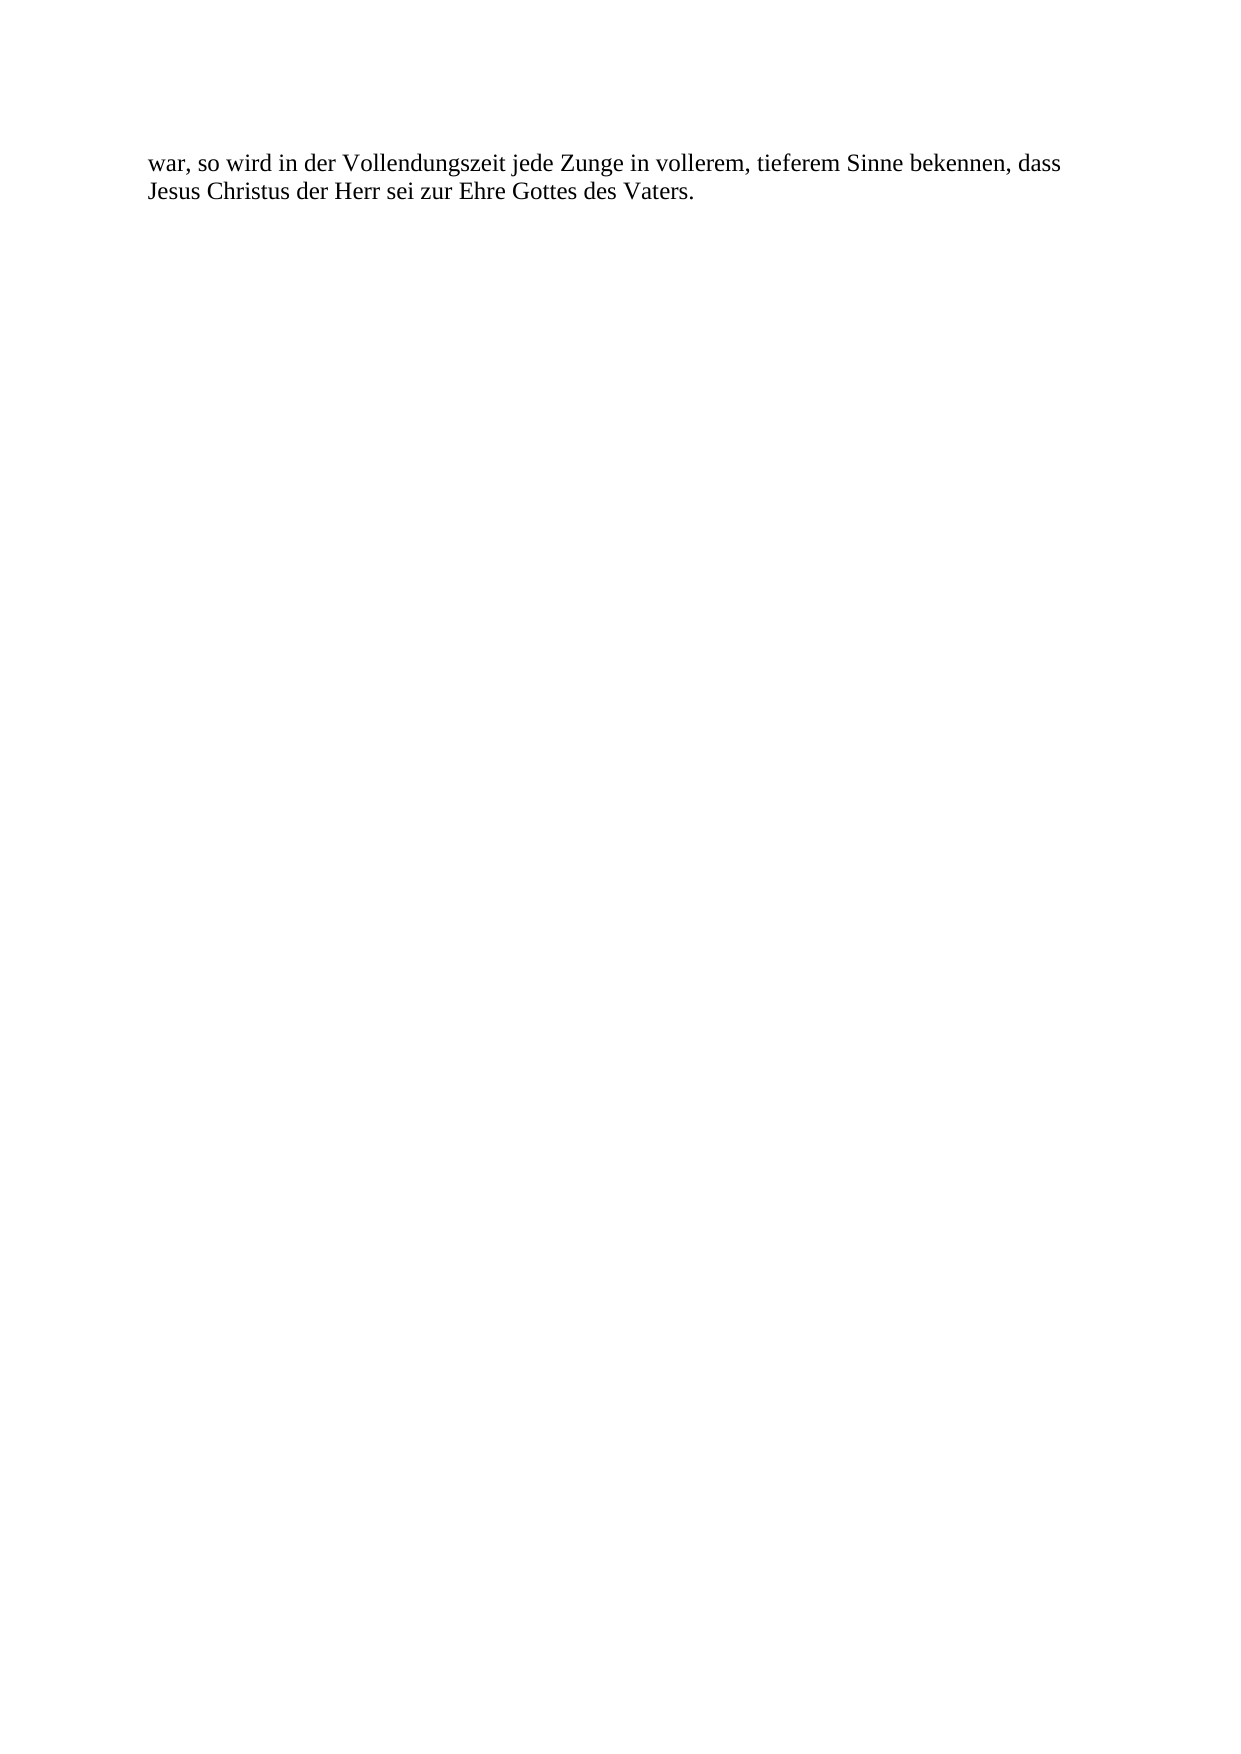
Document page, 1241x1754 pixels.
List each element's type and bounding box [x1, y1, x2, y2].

text [148, 148, 1093, 205]
